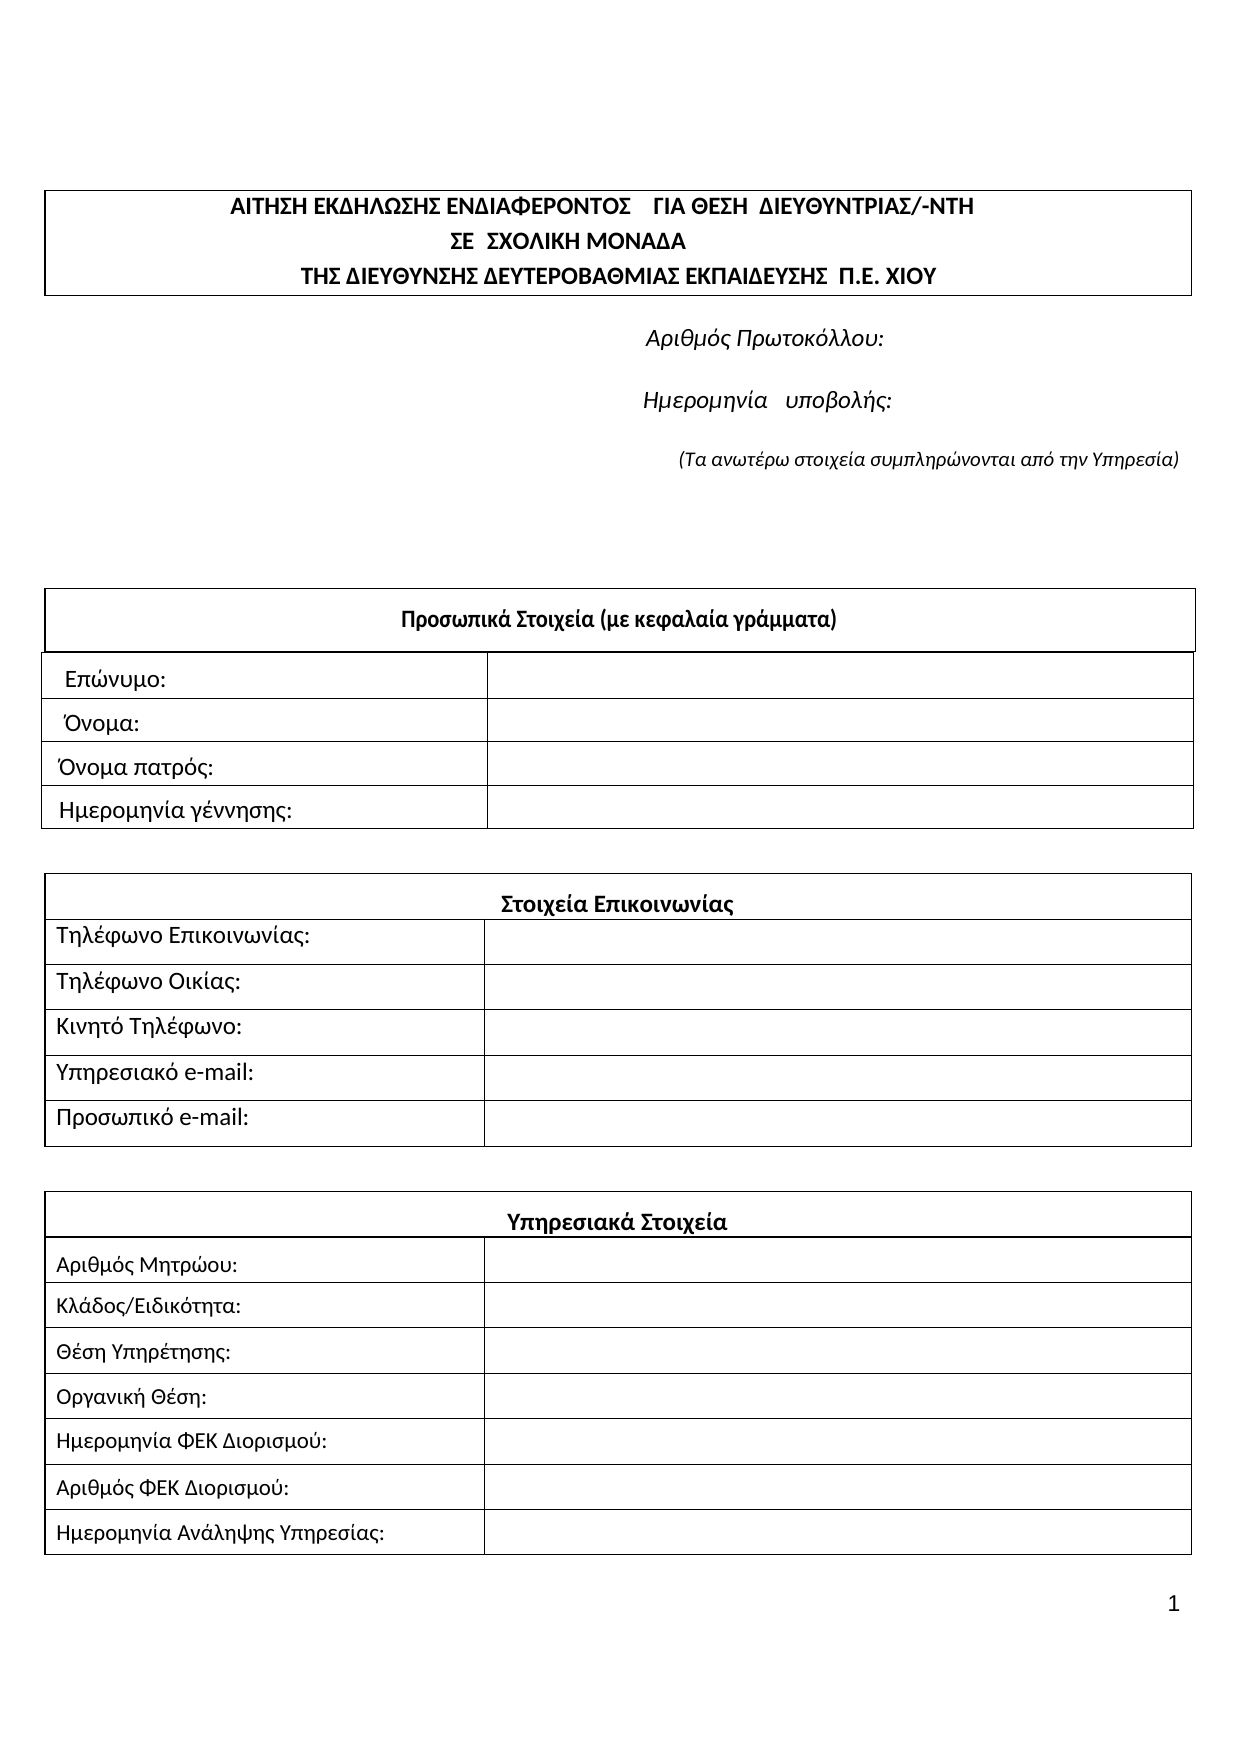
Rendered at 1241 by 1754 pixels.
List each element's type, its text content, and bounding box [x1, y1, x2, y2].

table_cell Αριθμός ΦΕΚ Διορισμού: [46, 1465, 484, 1509]
table_cell Όνομα πατρός: [42, 742, 487, 785]
table_header Υπηρεσιακά Στοιχεία [46, 1192, 1191, 1236]
table_cell [485, 1510, 1191, 1554]
table_cell Προσωπικό e-mail: [46, 1101, 484, 1146]
table_cell Ημερομηνία γέννησης: [42, 786, 487, 828]
table_header Στοιχεία Επικοινωνίας [46, 874, 1191, 918]
table_cell Τηλέφωνο Οικίας: [46, 965, 484, 1009]
table_cell [485, 1283, 1191, 1327]
table_cell [485, 1465, 1191, 1509]
table_header Επώνυμο: [42, 653, 487, 698]
table_cell [485, 1010, 1191, 1055]
table_cell Κλάδος/Ειδικότητα: [46, 1283, 484, 1327]
table_cell Υπηρεσιακό e-mail: [46, 1056, 484, 1100]
text Ημερομηνία υποβολής: [56, 384, 1180, 415]
table_cell [485, 920, 1191, 964]
table_cell [485, 1101, 1191, 1146]
table_cell [488, 699, 1193, 741]
table_cell Ημερομηνία Ανάληψης Υπηρεσίας: [46, 1510, 484, 1554]
table_header [488, 653, 1193, 698]
table_cell Τηλέφωνο Επικοινωνίας: [46, 920, 484, 964]
table_cell Θέση Υπηρέτησης: [46, 1328, 484, 1373]
table_cell [485, 1374, 1191, 1418]
table_cell Αριθμός Μητρώου: [46, 1238, 484, 1282]
table_cell [485, 1056, 1191, 1100]
table_cell [485, 1419, 1191, 1463]
table_cell Οργανική Θέση: [46, 1374, 484, 1418]
table_cell Όνομα: [42, 699, 487, 741]
table_header ΑΙΤΗΣΗ ΕΚΔΗΛΩΣΗΣ ΕΝΔΙΑΦΕΡΟΝΤΟΣ ΓΙΑ ΘΕΣΗ ΔΙΕΥΘΥΝΤΡΙΑΣ/-ΝΤΗ ΣΕ ΣΧΟΛΙΚΗ ΜΟΝΑΔΑ ΤΗΣ ΔΙΕΥΘΥΝΣΗΣ ΔΕΥΤΕΡΟΒΑΘΜΙΑΣ ΕΚΠΑΙΔΕΥΣΗΣ Π.Ε. ΧΙΟΥ [46, 191, 1191, 295]
table_cell [488, 786, 1193, 828]
table_cell [485, 1328, 1191, 1373]
table_cell [485, 965, 1191, 1009]
table_cell Κινητό Τηλέφωνο: [46, 1010, 484, 1055]
text Αριθμός Πρωτοκόλλου: [56, 322, 1180, 352]
table_cell [488, 742, 1193, 785]
text (Τα ανωτέρω στοιχεία συμπληρώνονται από την Υπηρεσία) [56, 447, 1180, 472]
table_cell Ημερομηνία ΦΕΚ Διορισμού: [46, 1419, 484, 1463]
table_cell [485, 1238, 1191, 1282]
table_header Προσωπικά Στοιχεία (με κεφαλαία γράμματα) [46, 589, 1195, 651]
